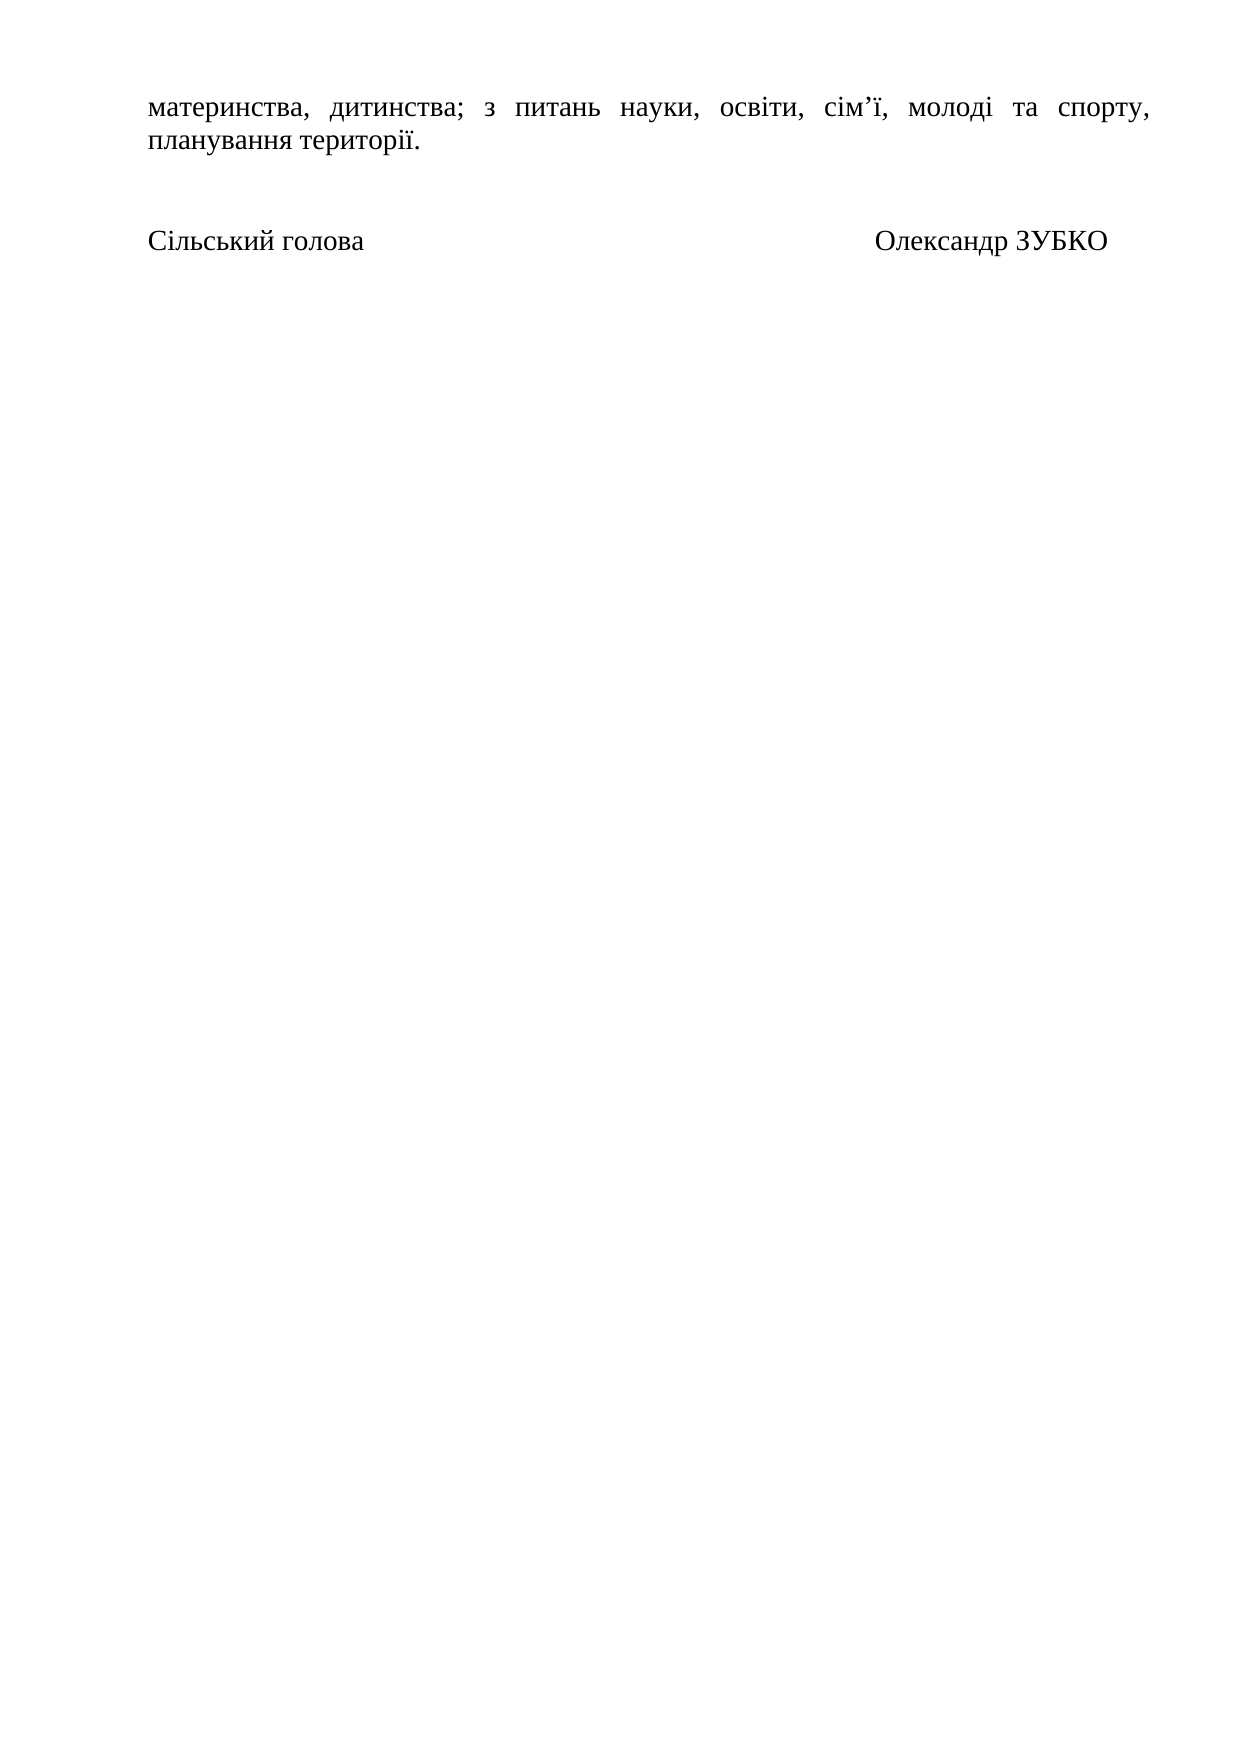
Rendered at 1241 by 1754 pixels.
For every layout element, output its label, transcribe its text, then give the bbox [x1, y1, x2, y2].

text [148, 89, 1152, 156]
text Сільський голова Олександр ЗУБКО [148, 223, 1152, 256]
